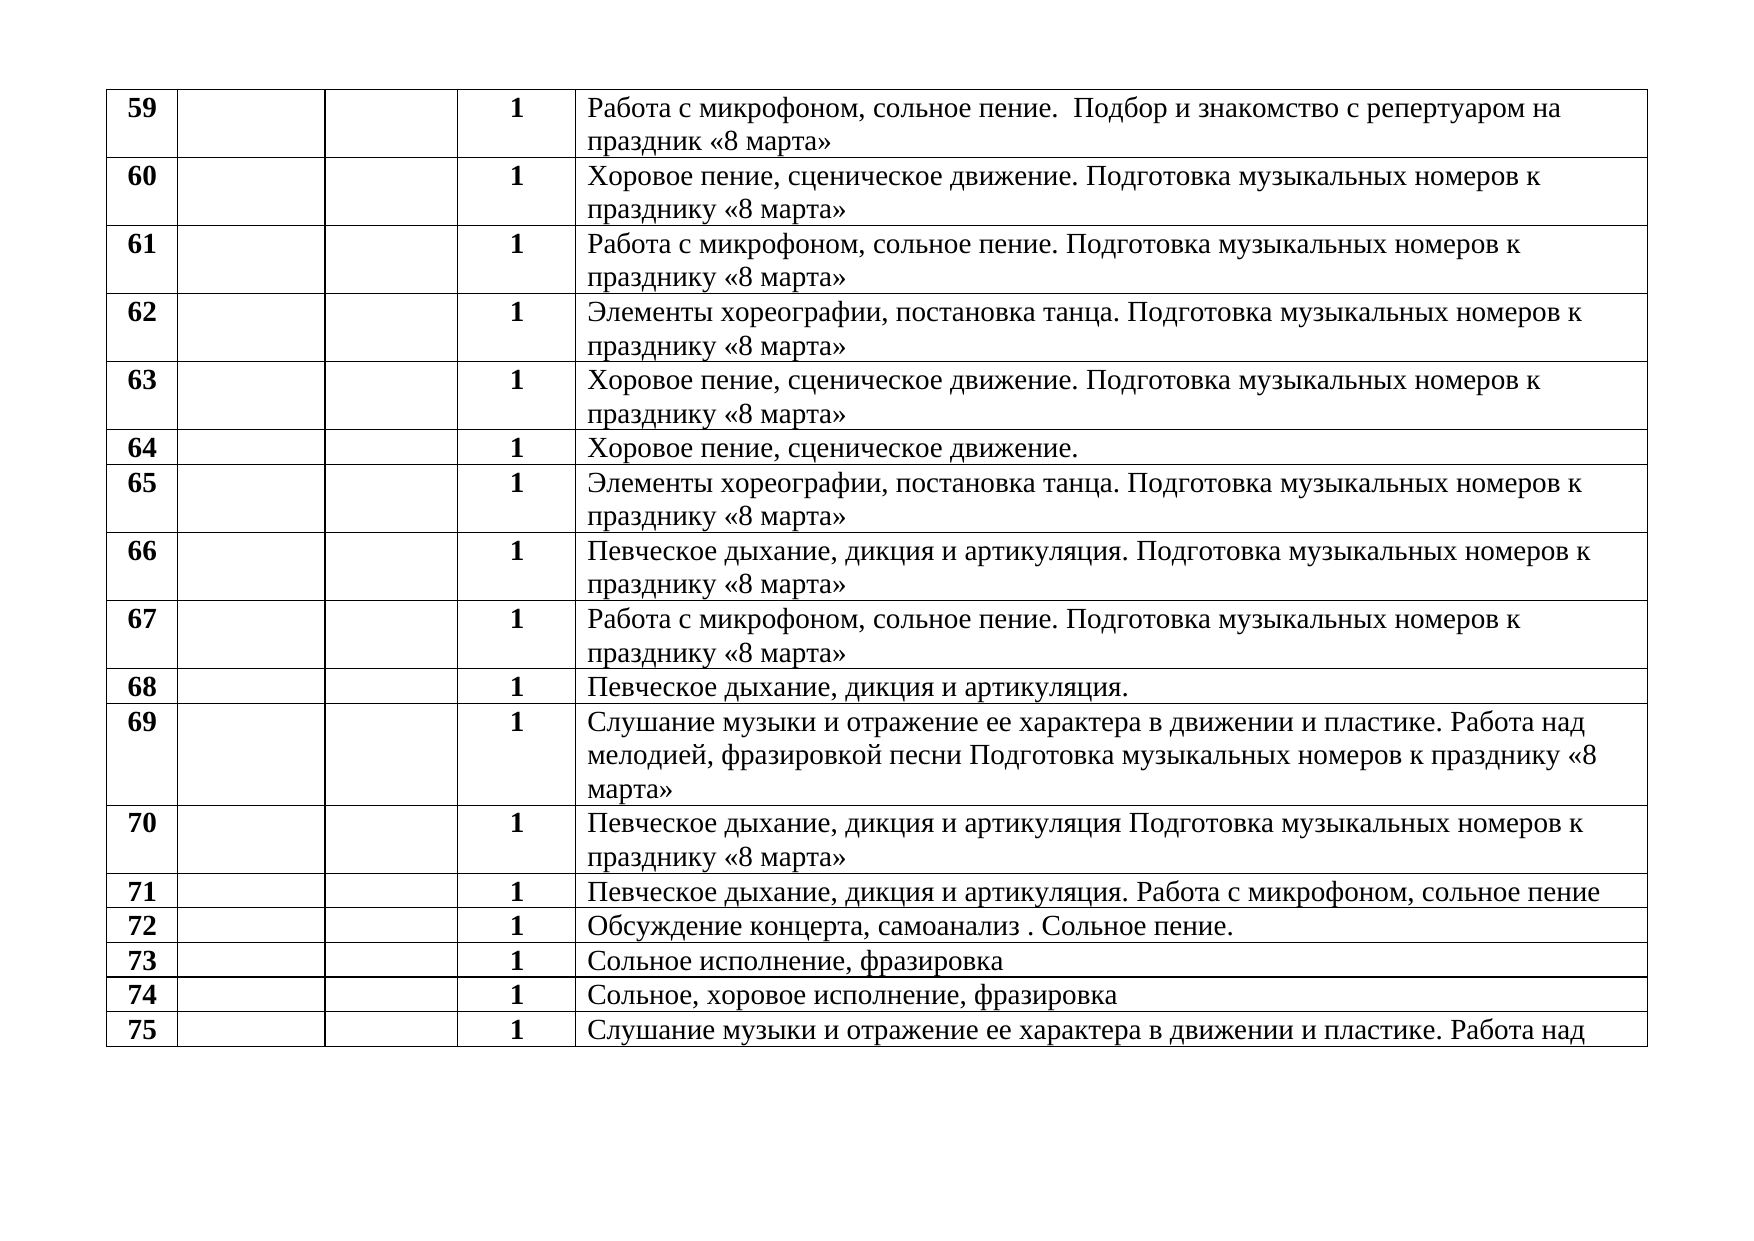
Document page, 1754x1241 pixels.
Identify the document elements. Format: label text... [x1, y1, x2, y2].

table_cell 73 [107, 943, 177, 976]
table_cell 1 [458, 362, 575, 429]
table_cell [326, 90, 457, 157]
table_cell 71 [107, 874, 177, 907]
table_cell Элементы хореографии, постановка танца. Подготовка музыкальных номеров к празднику «8 марта» [576, 294, 1647, 361]
table_cell [178, 226, 324, 293]
table_cell Хоровое пение, сценическое движение. Подготовка музыкальных номеров к празднику «8 марта» [576, 362, 1647, 429]
table_cell 68 [107, 669, 177, 703]
table_cell [326, 294, 457, 361]
table_cell Певческое дыхание, дикция и артикуляция. Работа с микрофоном, сольное пение [576, 874, 1647, 907]
table_cell 1 [458, 465, 575, 532]
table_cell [576, 1012, 1647, 1046]
table_cell 1 [458, 806, 575, 873]
table_cell [178, 669, 324, 703]
table_cell 1 [458, 669, 575, 703]
table_cell [178, 294, 324, 361]
table_cell [178, 158, 324, 225]
table_cell 75 [107, 1012, 177, 1046]
table_cell 74 [107, 978, 177, 1011]
table_cell 1 [458, 90, 575, 157]
table_cell Хоровое пение, сценическое движение. Подготовка музыкальных номеров к празднику «8 марта» [576, 158, 1647, 225]
table_cell [178, 806, 324, 873]
table_cell [326, 908, 457, 942]
table_cell 66 [107, 533, 177, 600]
table_cell 63 [107, 362, 177, 429]
table_cell [178, 943, 324, 976]
table_cell [178, 430, 324, 464]
table_cell 69 [107, 704, 177, 804]
table_cell [326, 601, 457, 668]
table_cell 70 [107, 806, 177, 873]
table_cell [326, 669, 457, 703]
table_cell 72 [107, 908, 177, 942]
table_cell Сольное исполнение, фразировка [576, 943, 1647, 976]
table_cell [326, 158, 457, 225]
table_cell [178, 978, 324, 1011]
table_cell [326, 704, 457, 804]
table_cell 1 [458, 226, 575, 293]
table_cell Работа с микрофоном, сольное пение. Подготовка музыкальных номеров к празднику «8 марта» [576, 226, 1647, 293]
table_cell 1 [458, 430, 575, 464]
table_cell [326, 874, 457, 907]
table_cell Певческое дыхание, дикция и артикуляция. Подготовка музыкальных номеров к празднику «8 марта» [576, 533, 1647, 600]
table_cell [326, 978, 457, 1011]
table_cell [178, 1012, 324, 1046]
table_cell Слушание музыки и отражение ее характера в движении и пластике. Работа над мелодией, фразировкой песни Подготовка музыкальных номеров к празднику «8 марта» [576, 704, 1647, 804]
table_cell [326, 465, 457, 532]
table_cell 60 [107, 158, 177, 225]
table_cell [178, 533, 324, 600]
table_cell 59 [107, 90, 177, 157]
table_cell [326, 943, 457, 976]
table_cell [178, 90, 324, 157]
table_cell [178, 465, 324, 532]
table_cell Работа с микрофоном, сольное пение. Подбор и знакомство с репертуаром на праздник «8 марта» [576, 90, 1647, 157]
table_cell Хоровое пение, сценическое движение. [576, 430, 1647, 464]
table_cell [326, 533, 457, 600]
table_cell [326, 362, 457, 429]
table_cell [326, 430, 457, 464]
table_cell 1 [458, 294, 575, 361]
table_cell [326, 806, 457, 873]
table_cell 1 [458, 704, 575, 804]
table_cell 64 [107, 430, 177, 464]
table_cell 1 [458, 601, 575, 668]
table_cell 67 [107, 601, 177, 668]
table_cell 62 [107, 294, 177, 361]
table_cell [178, 908, 324, 942]
table_cell Элементы хореографии, постановка танца. Подготовка музыкальных номеров к празднику «8 марта» [576, 465, 1647, 532]
table_cell 1 [458, 1012, 575, 1046]
table_cell [326, 226, 457, 293]
table_cell [178, 362, 324, 429]
table_cell Певческое дыхание, дикция и артикуляция Подготовка музыкальных номеров к празднику «8 марта» [576, 806, 1647, 873]
table_cell Сольное, хоровое исполнение, фразировка [576, 978, 1647, 1011]
table_cell [178, 874, 324, 907]
table_cell Работа с микрофоном, сольное пение. Подготовка музыкальных номеров к празднику «8 марта» [576, 601, 1647, 668]
table_cell 65 [107, 465, 177, 532]
table_cell Обсуждение концерта, самоанализ . Сольное пение. [576, 908, 1647, 942]
table_cell [326, 1012, 457, 1046]
table_cell 1 [458, 158, 575, 225]
table_cell [178, 704, 324, 804]
table_cell 1 [458, 533, 575, 600]
table_cell [178, 601, 324, 668]
table_cell Певческое дыхание, дикция и артикуляция. [576, 669, 1647, 703]
table_cell 1 [458, 908, 575, 942]
table_cell 1 [458, 943, 575, 976]
table_cell 61 [107, 226, 177, 293]
table_cell 1 [458, 978, 575, 1011]
table_cell 1 [458, 874, 575, 907]
